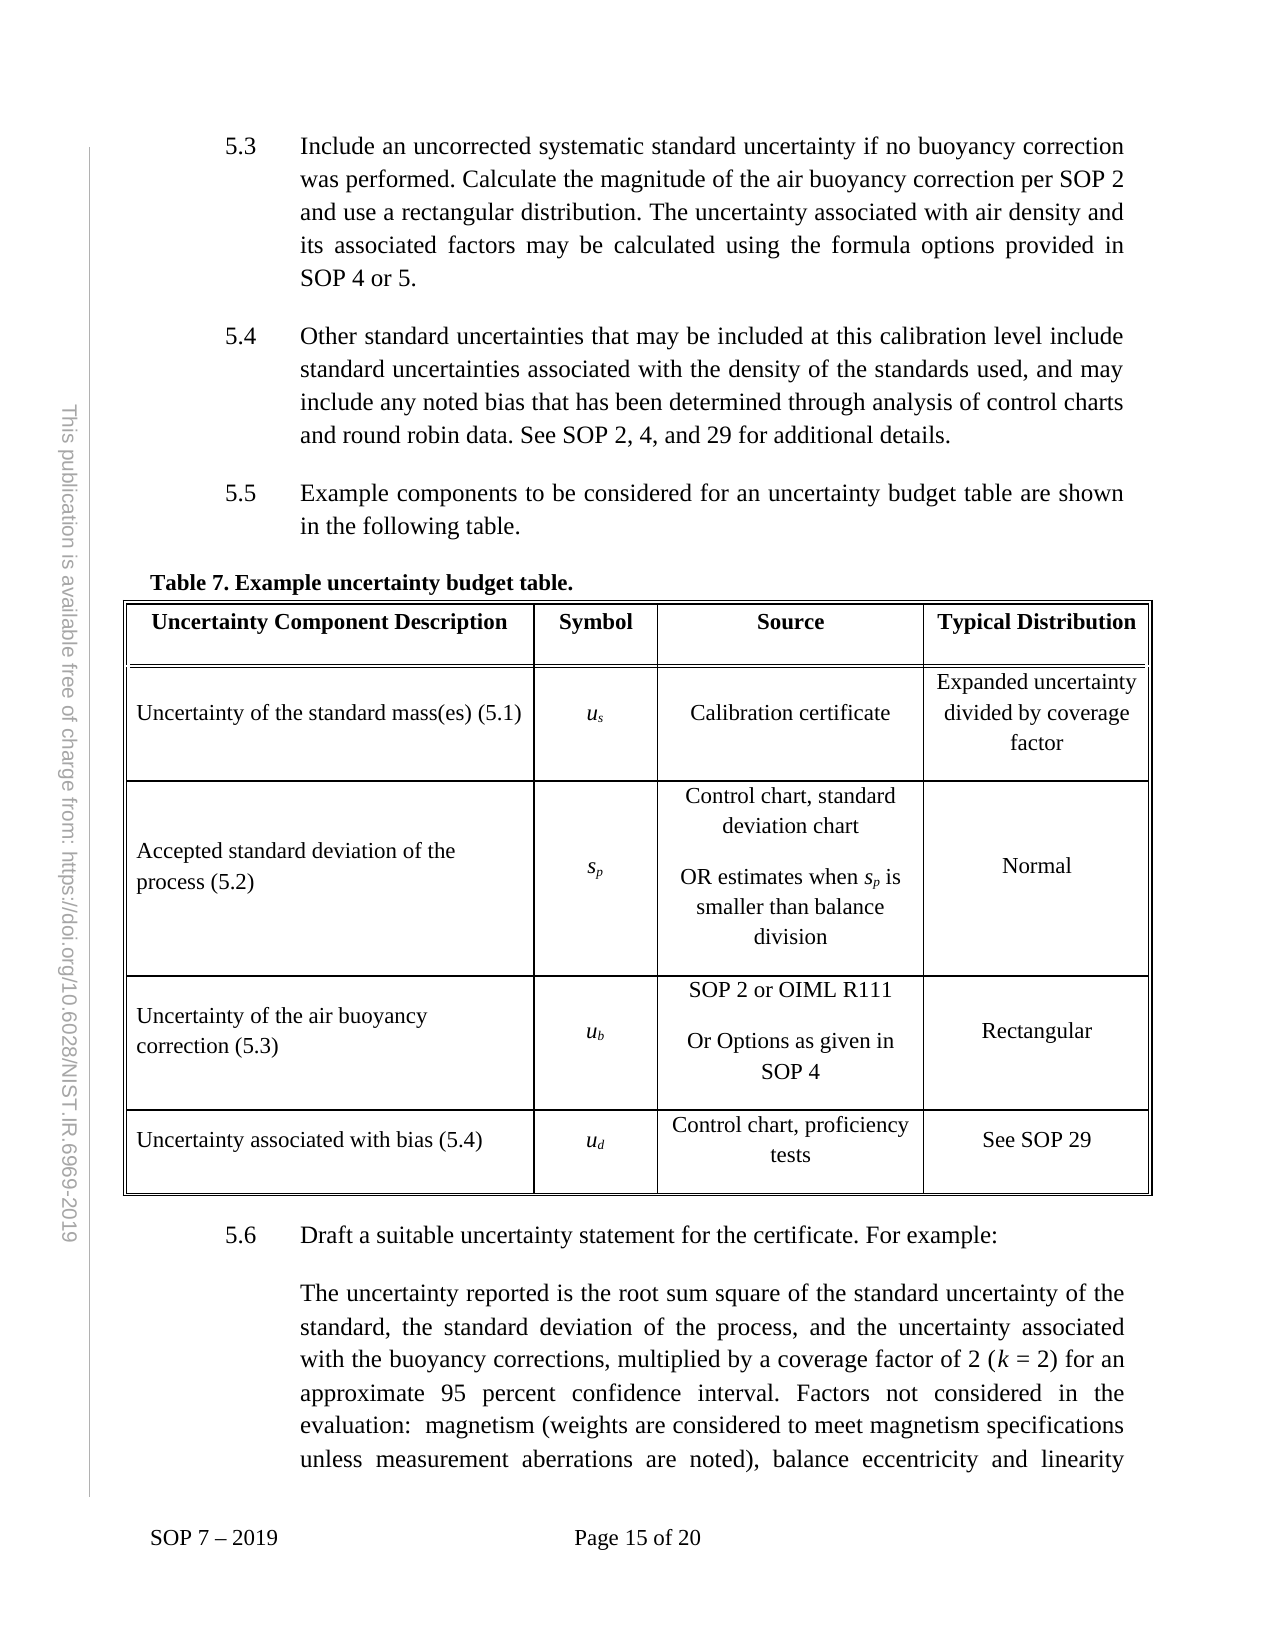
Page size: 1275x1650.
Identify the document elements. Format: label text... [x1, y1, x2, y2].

table_header Uncertainty Component Description [127, 605, 533, 664]
subtitle Example components to be considered for an uncertainty budget table are shown in the following table. [225, 478, 1125, 540]
table_cell ub [535, 977, 657, 1109]
table_cell us [535, 668, 657, 780]
table_cell SOP 2 or OIML R111 Or Options as given in SOP 4 [658, 977, 923, 1109]
subtitle Include an uncorrected systematic standard uncertainty if no buoyancy correction was performed. Calculate the magnitude of the air buoyancy correction per SOP 2 and use a rectangular distribution. The uncertainty associated with air density and its associated factors may be calculated using the formula options provided in SOP 4 or 5. [225, 131, 1125, 292]
table_cell Expanded uncertainty divided by coverage factor [924, 664, 1150, 780]
table_cell Uncertainty of the air buoyancy correction (5.3) [127, 977, 533, 1109]
table_cell ud [535, 1111, 657, 1192]
table_cell Normal [924, 782, 1148, 975]
text Table 7. Example uncertainty budget table. [150, 569, 1125, 596]
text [300, 1278, 1125, 1472]
table_cell Uncertainty of the standard mass(es) (5.1) [125, 664, 533, 780]
subtitle Draft a suitable uncertainty statement for the certificate. For example: [225, 1221, 1125, 1249]
table_cell sp [535, 782, 657, 975]
table_cell See SOP 29 [924, 1111, 1148, 1192]
table_header Symbol [535, 605, 657, 664]
table_cell Calibration certificate [658, 668, 923, 780]
table_cell Rectangular [924, 977, 1148, 1109]
subtitle Other standard uncertainties that may be included at this calibration level include standard uncertainties associated with the density of the standards used, and may include any noted bias that has been determined through analysis of control charts and round robin data. See SOP 2, 4, and 29 for additional details. [225, 321, 1125, 449]
table_header Source [658, 605, 923, 664]
table_cell Uncertainty associated with bias (5.4) [127, 1111, 533, 1192]
table_header Typical Distribution [924, 605, 1148, 664]
table_cell Control chart, standard deviation chart OR estimates when sp is smaller than balance division [658, 782, 923, 975]
table_cell Accepted standard deviation of the process (5.2) [127, 782, 533, 975]
table_cell Control chart, proficiency tests [658, 1111, 923, 1192]
